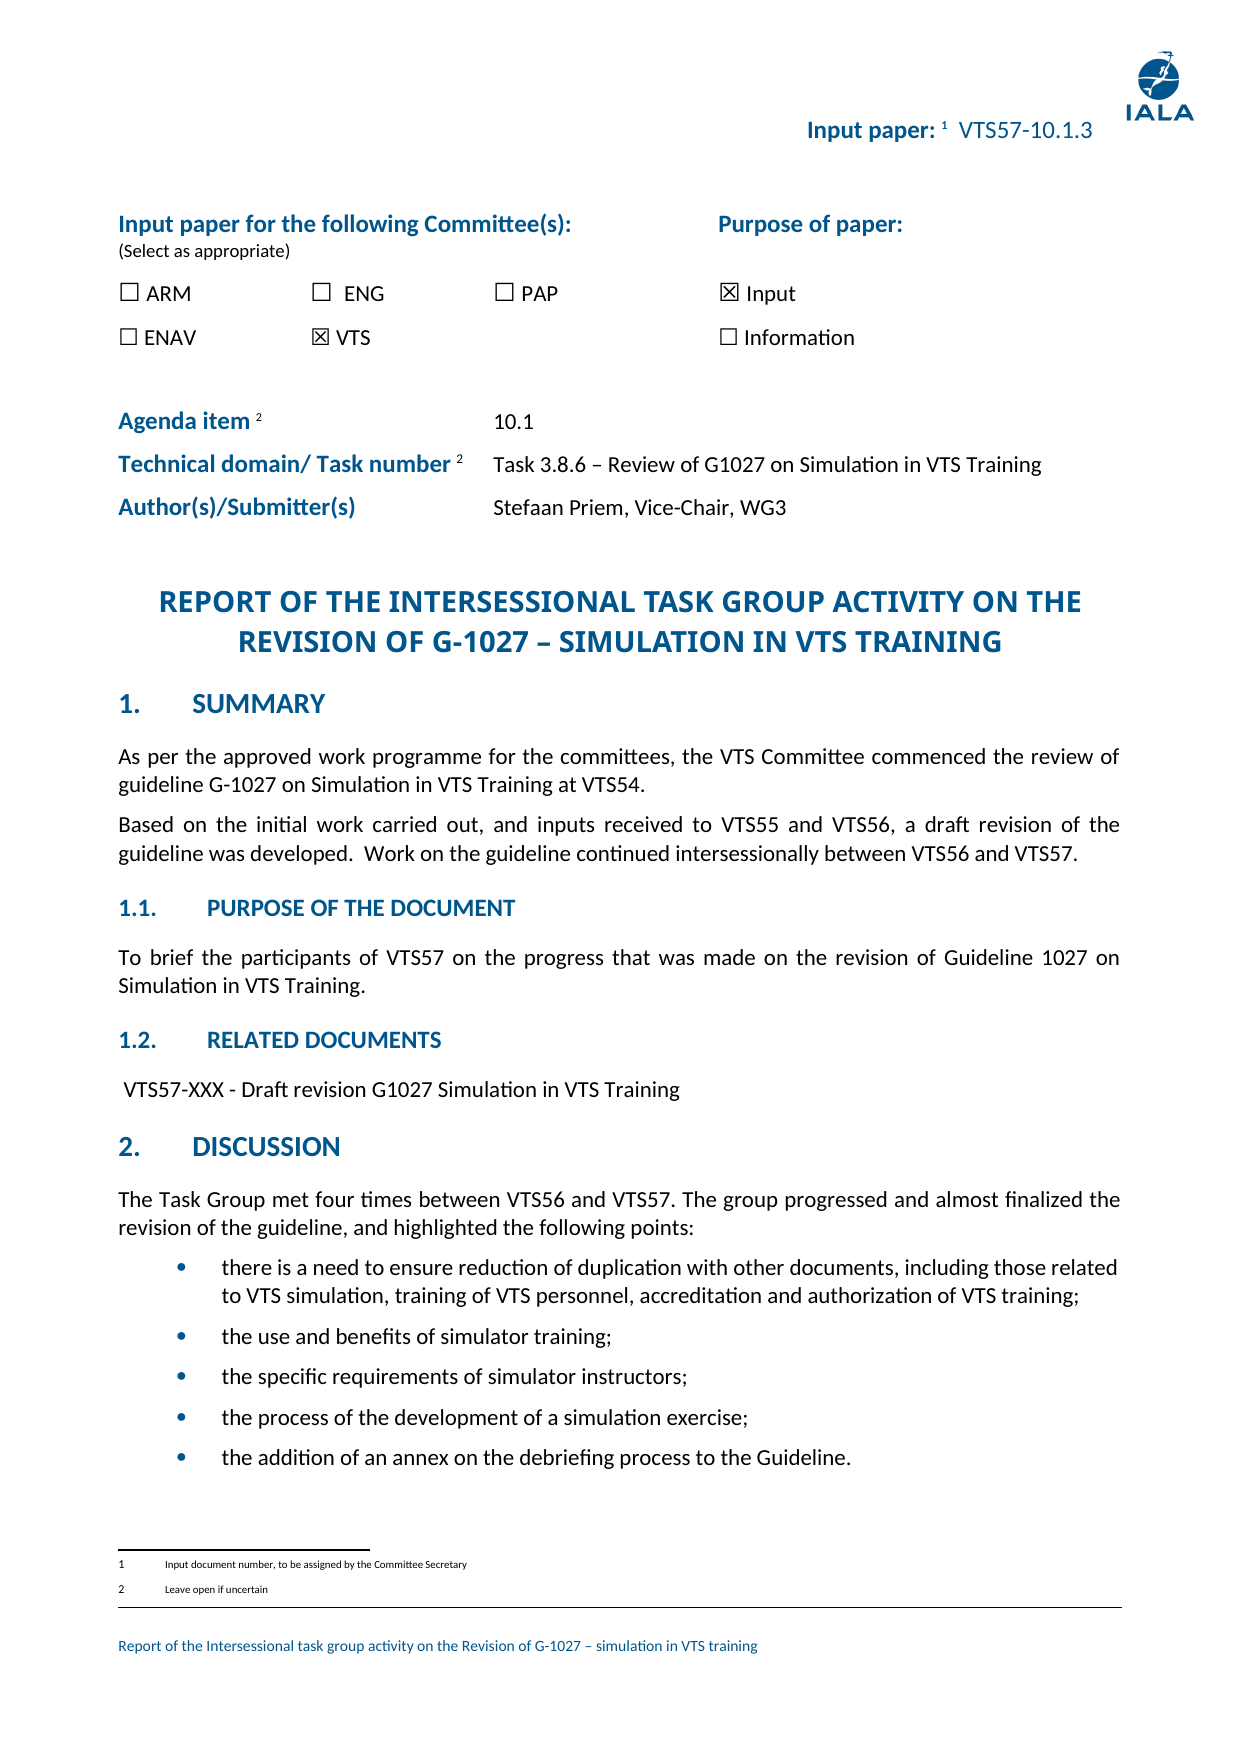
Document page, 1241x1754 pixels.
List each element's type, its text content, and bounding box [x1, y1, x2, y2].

text Agenda item 10.1 [118, 405, 1122, 436]
text To brief the participants of VTS57 on the progress that was made on the revision of Guideline 1027 on Simulation in VTS Training. [118, 943, 1122, 999]
text VTS57-XXX - Draft revision G1027 Simulation in VTS Training [118, 1075, 1122, 1103]
text The Task Group met four times between VTS56 and VTS57. The group progressed and almost finalized the revision of the guideline, and highlighted the following points: [118, 1185, 1122, 1241]
subtitle Summary [118, 686, 1122, 721]
subtitle Discussion [118, 1128, 1122, 1164]
text Input paper: VTS57-10.1.3 [118, 118, 1122, 143]
text As per the approved work programme for the committees, the VTS Committee commenced the review of guideline G-1027 on Simulation in VTS Training at VTS54. [118, 742, 1122, 798]
text the use and benefits of simulator training; [177, 1322, 1122, 1350]
text Author(s)/Submitter(s) Stefaan Priem, Vice-Chair, WG3 [118, 491, 1122, 522]
text Based on the initial work carried out, and inputs received to VTS55 and VTS56, a draft revision of the guideline was developed. Work on the guideline continued intersessionally between VTS56 and VTS57. [118, 811, 1122, 867]
text the process of the development of a simulation exercise; [177, 1403, 1122, 1431]
picture [1111, 43, 1206, 136]
subtitle Related documents [118, 1024, 1122, 1054]
text (Select as appropriate) [118, 239, 1122, 262]
text Technical domain/ Task number 2 Task 3.8.6 – Review of G1027 on Simulation in VTS Training [118, 448, 1122, 479]
text ENAV VTS Information [118, 321, 1122, 352]
text ARM ENG PAP Input [118, 274, 1122, 309]
text there is a need to ensure reduction of duplication with other documents, including those related to VTS simulation, training of VTS personnel, accreditation and authorization of VTS training; [177, 1253, 1122, 1309]
text the specific requirements of simulator instructors; [177, 1362, 1122, 1391]
text Input paper for the following Committee(s): Purpose of paper: [118, 209, 1122, 239]
subtitle Purpose of the document [118, 892, 1122, 922]
title Report of the Intersessional task group activity on the Revision of G-1027 – simulation in VTS training [118, 581, 1122, 661]
text the addition of an annex on the debriefing process to the Guideline. [177, 1443, 1122, 1472]
